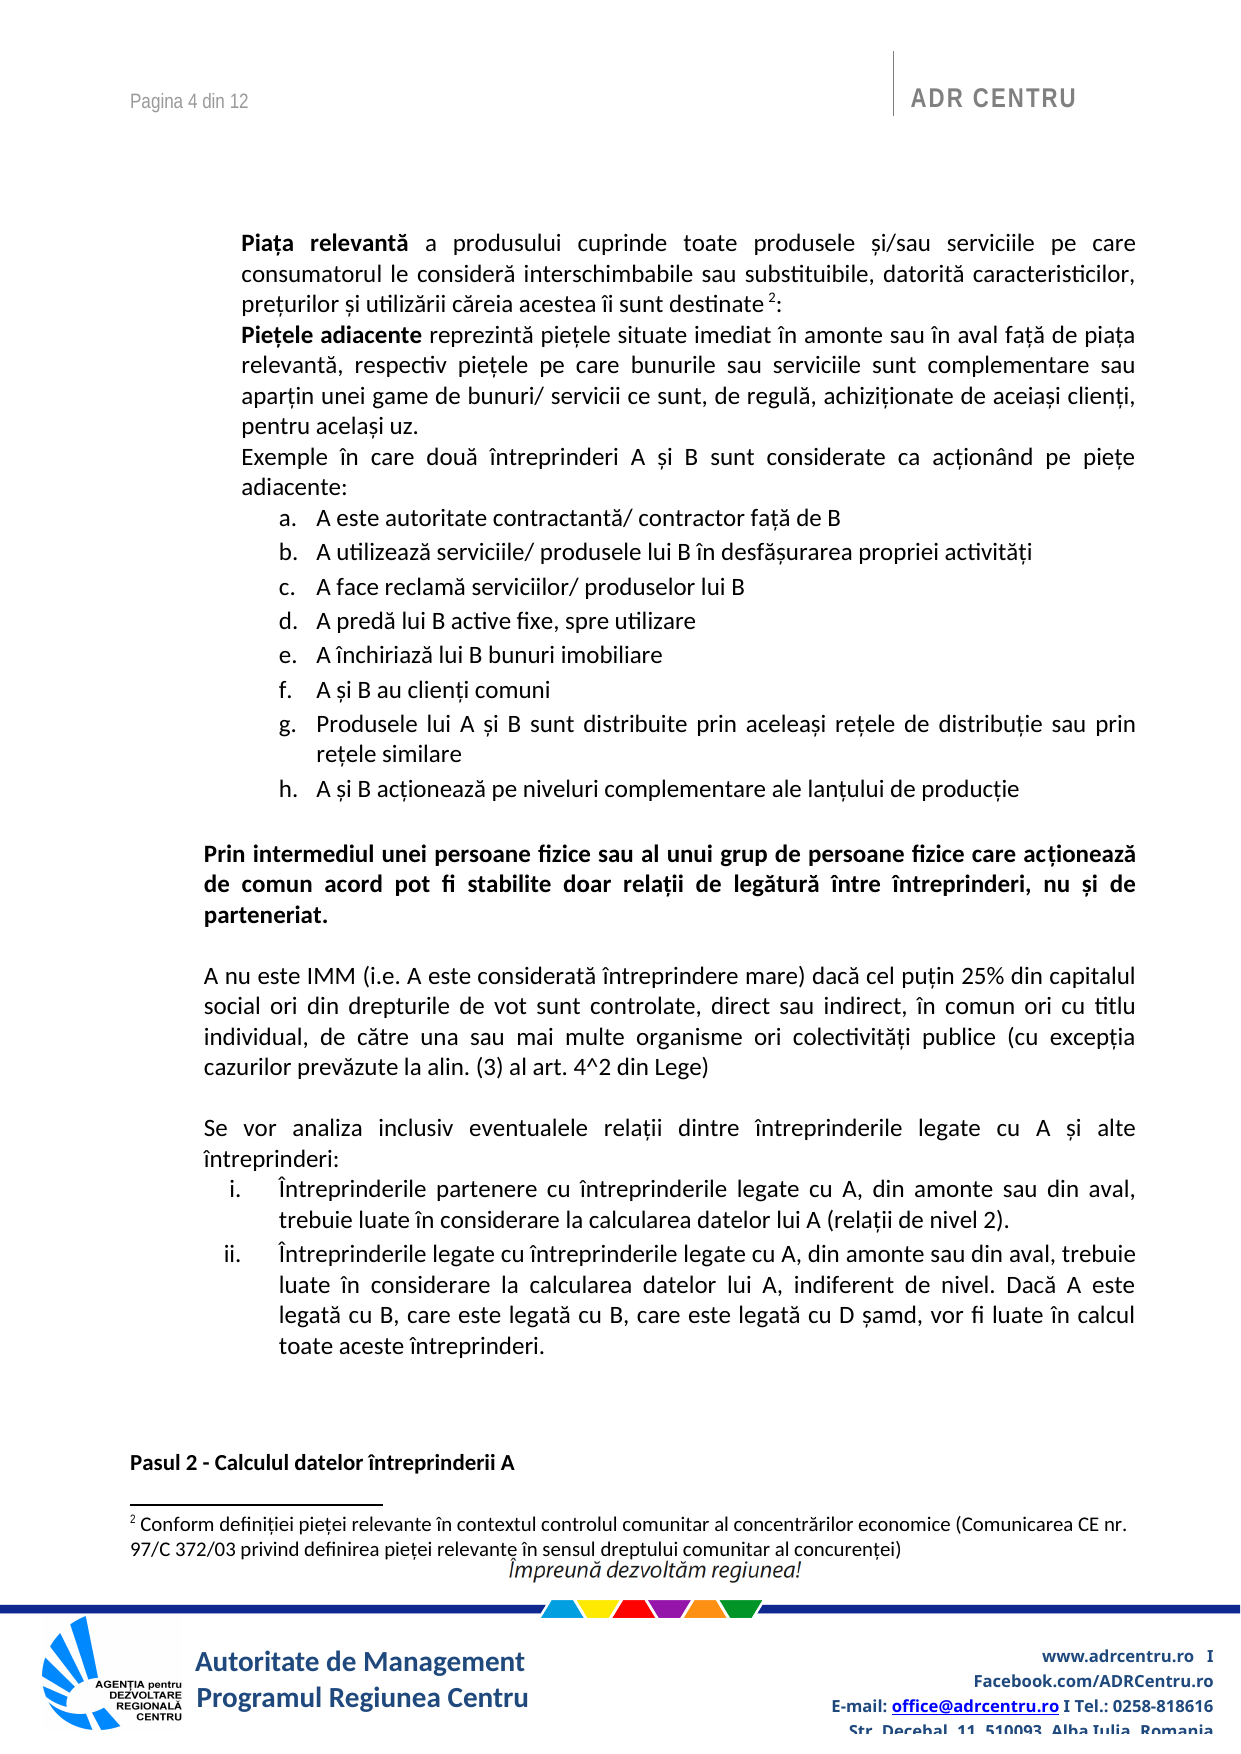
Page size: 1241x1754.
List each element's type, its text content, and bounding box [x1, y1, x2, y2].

list Întreprinderile partenere cu întreprinderile legate cu A, din amonte sau din aval, trebuie luate în considerare la calcularea datelor lui A (relații de nivel 2). [241, 1174, 1137, 1235]
list A este autoritate contractantă/ contractor față de B [279, 502, 1137, 532]
text Piețele adiacente reprezintă piețele situate imediat în amonte sau în aval față de piața relevantă, respectiv piețele pe care bunurile sau serviciile sunt complementare sau aparțin unei game de bunuri/ servicii ce sunt, de regulă, achiziționate de aceiași clienți, pentru același uz. [241, 319, 1137, 441]
text Piața relevantă a produsului cuprinde toate produsele și/sau serviciile pe care consumatorul le consideră interschimbabile sau substituibile, datorită caracteristicilor, prețurilor și utilizării căreia acestea îi sunt destinate : [241, 227, 1137, 319]
list A face reclamă serviciilor/ produselor lui B [279, 571, 1137, 601]
picture [574, 1600, 1241, 1618]
list Produsele lui A și B sunt distribuite prin aceleași rețele de distribuție sau prin rețele similare [279, 708, 1137, 769]
text Exemple în care două întreprinderi A și B sunt considerate ca acționând pe piețe adiacente: [241, 441, 1137, 502]
text Pasul 2 - Calculul datelor întreprinderii A [130, 1448, 1137, 1477]
text Se vor analiza inclusiv eventualele relații dintre întreprinderile legate cu A și alte întreprinderi: [204, 1113, 1137, 1174]
list Întreprinderile legate cu întreprinderile legate cu A, din amonte sau din aval, trebuie luate în considerare la calcularea datelor lui A, indiferent de nivel. Dacă A este legată cu B, care este legată cu B, care este legată cu D șamd, vor fi luate în calcul toate aceste întreprinderi. [241, 1238, 1137, 1361]
list A închiriază lui B bunuri imobiliare [279, 639, 1137, 670]
text A nu este IMM (i.e. A este considerată întreprindere mare) dacă cel puțin 25% din capitalul social ori din drepturile de vot sunt controlate, direct sau indirect, în comun ori cu titlu individual, de către una sau mai multe organisme ori colectivități publice (cu excepția cazurilor prevăzute la alin. (3) al art. 4^2 din Lege) [204, 960, 1137, 1082]
list A predă lui B active fixe, spre utilizare [279, 605, 1137, 636]
list A și B au clienți comuni [279, 674, 1137, 704]
list A și B acționează pe niveluri complementare ale lanțului de producție [279, 773, 1137, 803]
list A utilizează serviciile/ produsele lui B în desfășurarea propriei activități [279, 536, 1137, 567]
text Prin intermediul unei persoane fizice sau al unui grup de persoane fizice care acţionează de comun acord pot fi stabilite doar relații de legătură între întreprinderi, nu și de parteneriat. [204, 838, 1137, 929]
picture [0, 1600, 550, 1730]
picture [495, 1556, 814, 1583]
